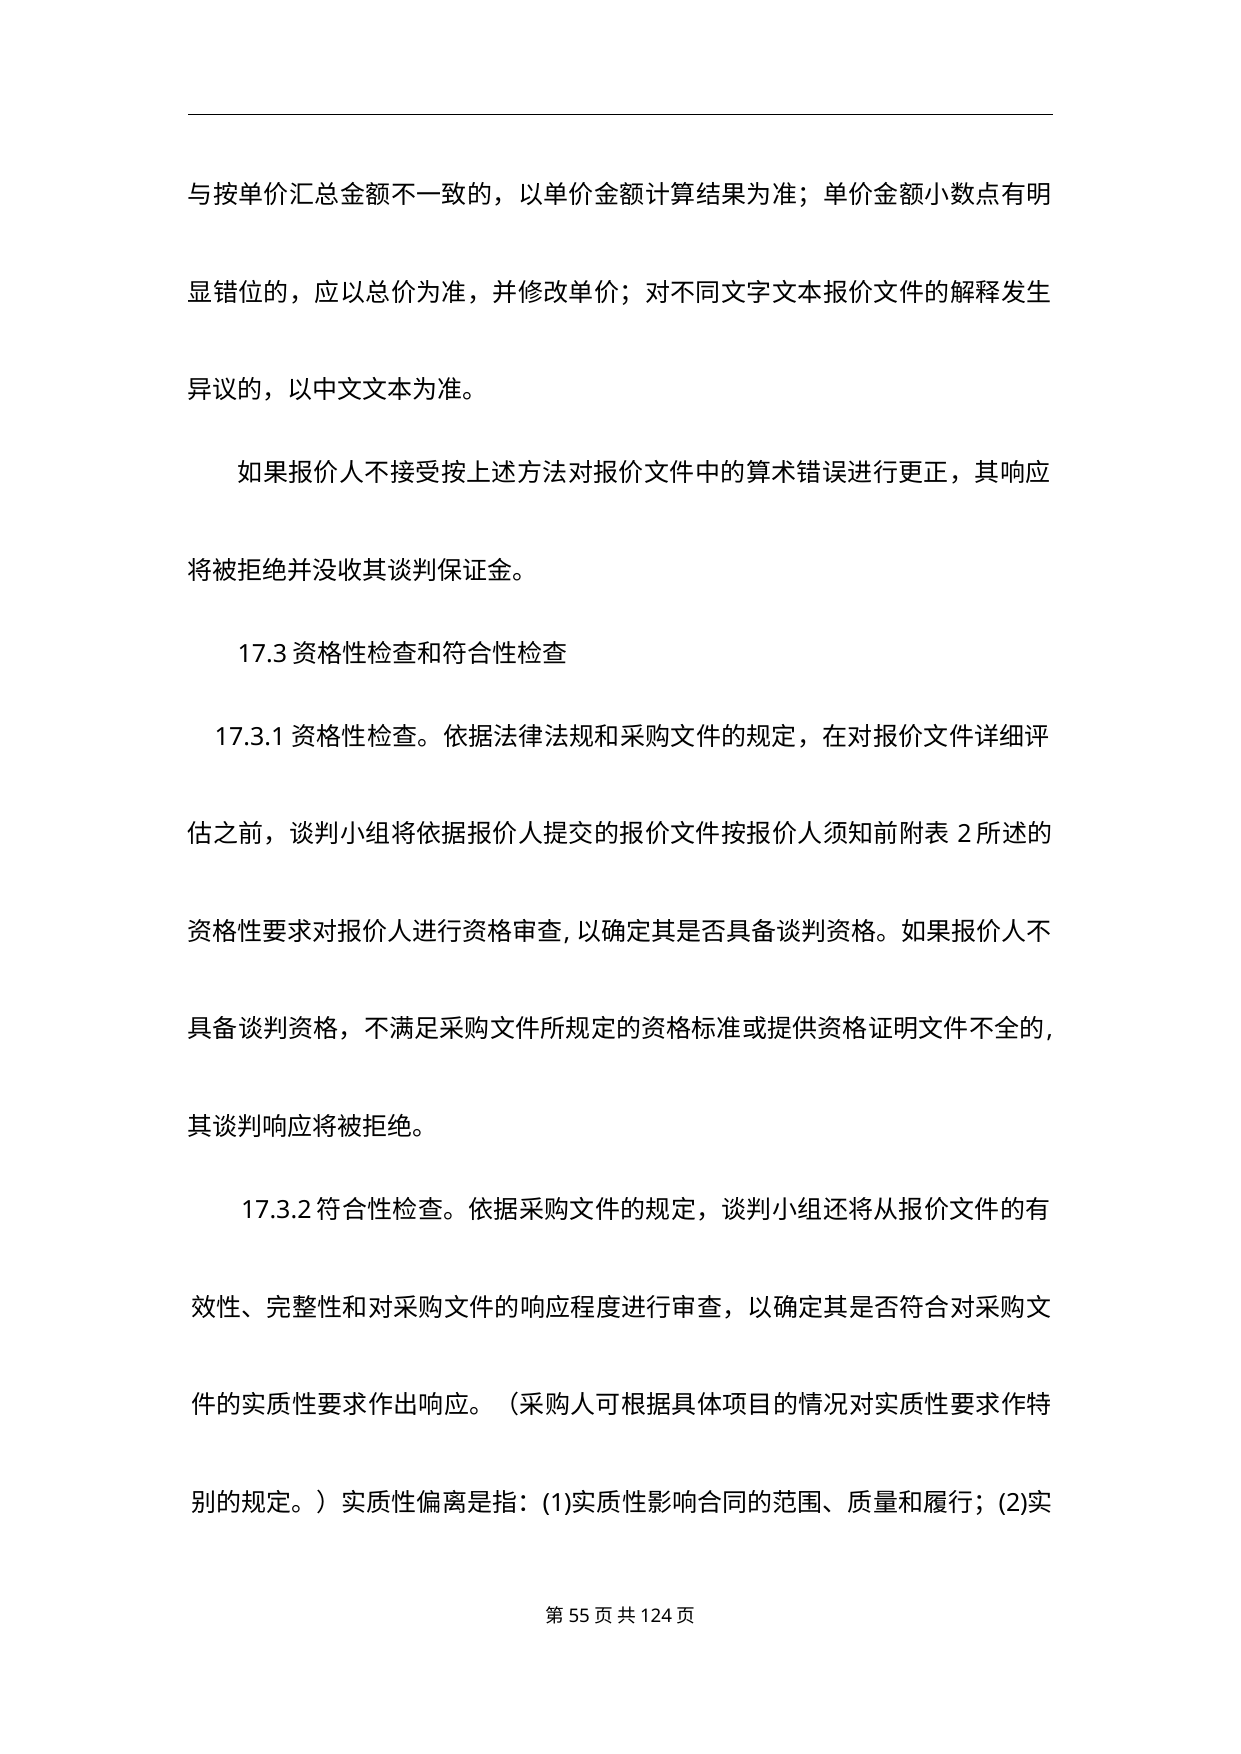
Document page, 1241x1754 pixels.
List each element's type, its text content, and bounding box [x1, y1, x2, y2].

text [191, 1175, 1053, 1533]
text 17.3.1资格性检查。依据法律法规和采购文件的规定，在对报价文件详细评估之前，谈判小组将依据报价人提交的报价文件按报价人须知前附表2所述的资格性要求对报价人进行资格审查, 以确定其是否具备谈判资格。如果报价人不具备谈判资格，不满足采购文件所规定的资格标准或提供资格证明文件不全的, 其谈判响应将被拒绝。 [187, 702, 1053, 1157]
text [187, 160, 1053, 420]
text 如果报价人不接受按上述方法对报价文件中的算术错误进行更正，其响应将被拒绝并没收其谈判保证金。 [187, 438, 1053, 601]
text 17.3资格性检查和符合性检查 [187, 619, 1053, 684]
